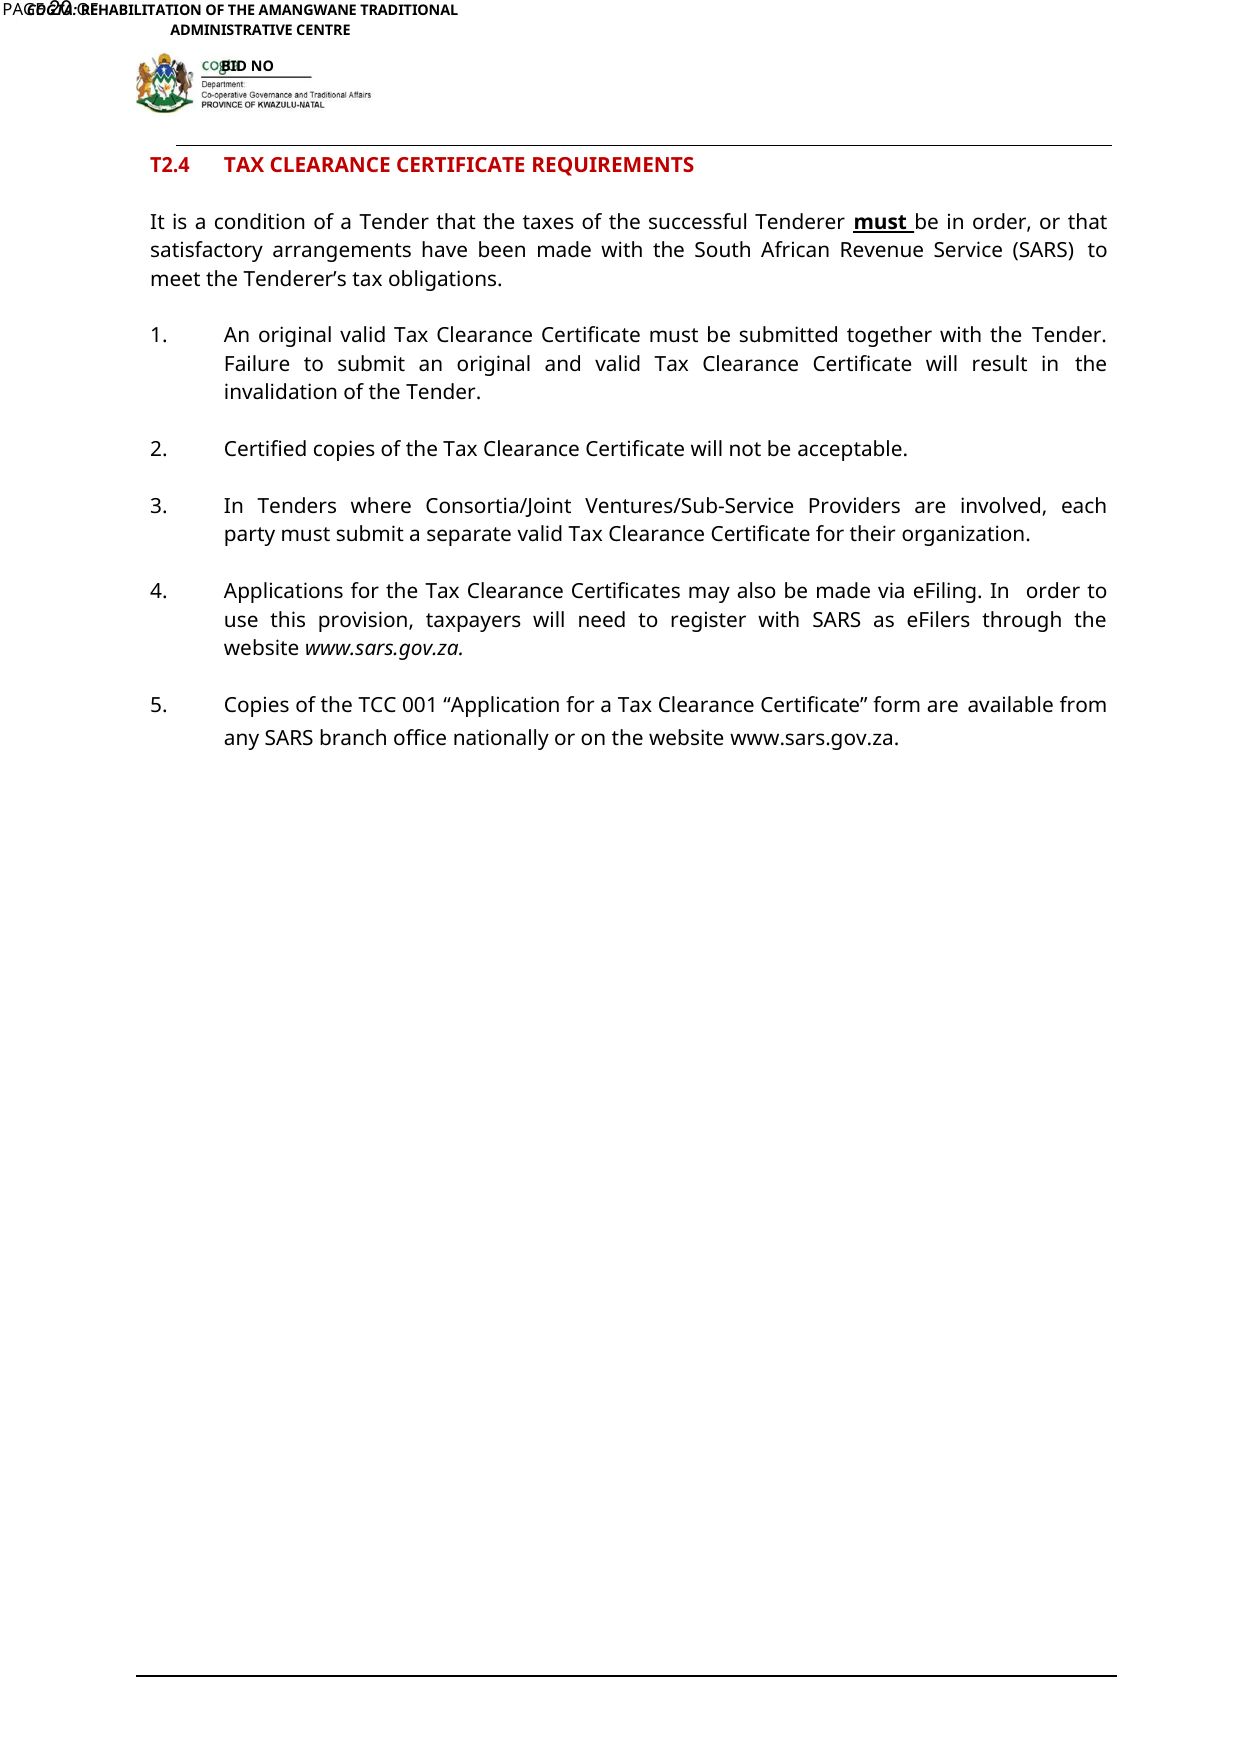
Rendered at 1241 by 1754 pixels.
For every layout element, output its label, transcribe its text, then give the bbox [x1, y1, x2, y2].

list Certified copies of the Tax Clearance Certificate will not be acceptable. [150, 434, 1093, 463]
list In Tenders where Consortia/Joint Ventures/Sub-Service Providers are involved, each party must submit a separate valid Tax Clearance Certificate for their organization. [150, 491, 1107, 548]
list Applications for the Tax Clearance Certificates may also be made via eFiling. In order to use this provision, taxpayers will need to register with SARS as eFilers through the website www.sars.gov.za. [150, 577, 1107, 662]
picture [136, 52, 379, 118]
list An original valid Tax Clearance Certificate must be submitted together with the Tender. Failure to submit an original and valid Tax Clearance Certificate will result in the invalidation of the Tender. [150, 321, 1107, 406]
list Copies of the TCC 001 “Application for a Tax Clearance Certificate” form are available from any SARS branch office nationally or on the website www.sars.gov.za. [150, 690, 1107, 751]
text It is a condition of a Tender that the taxes of the successful Tenderer must be in order, or that satisfactory arrangements have been made with the South African Revenue Service (SARS) to meet the Tenderer’s tax obligations. [150, 207, 1107, 292]
text T2.4 TAX CLEARANCE CERTIFICATE REQUIREMENTS [150, 150, 1093, 179]
